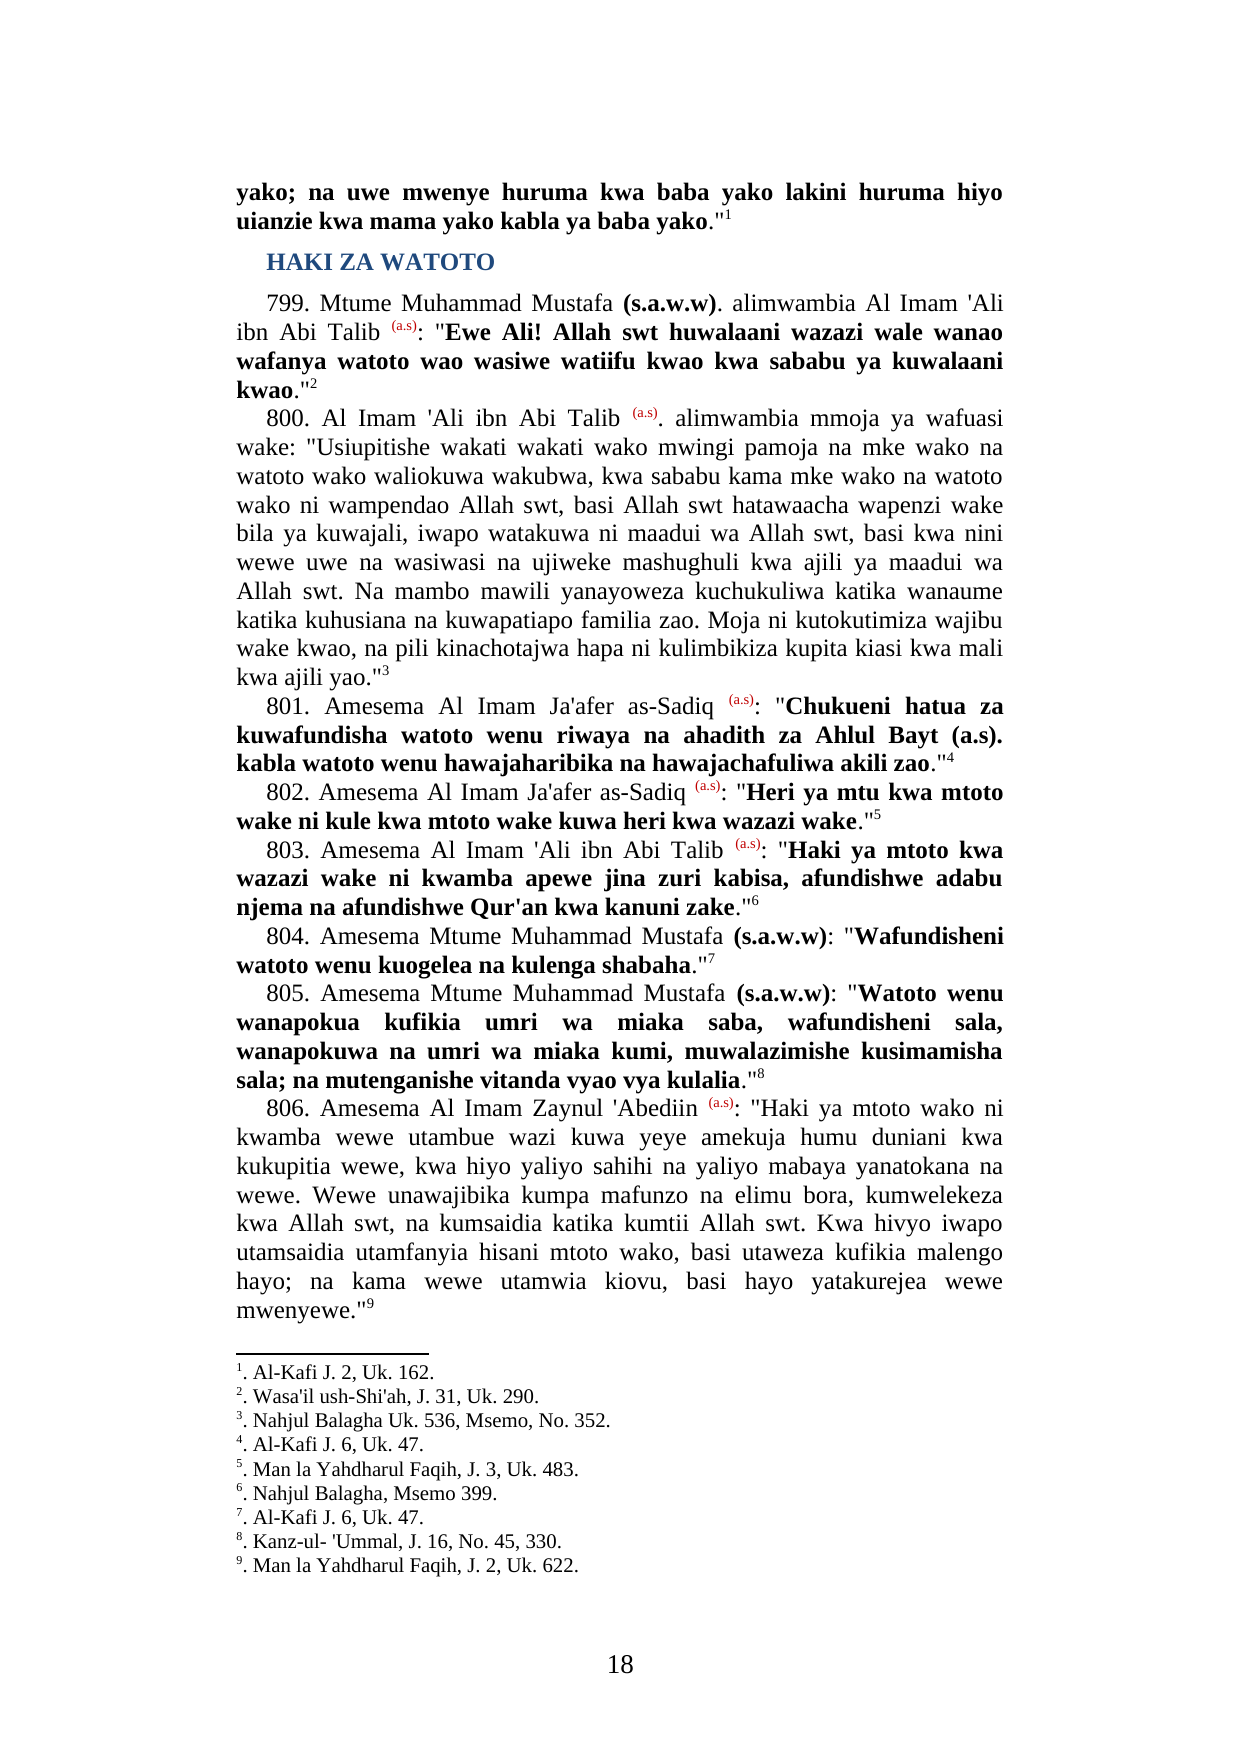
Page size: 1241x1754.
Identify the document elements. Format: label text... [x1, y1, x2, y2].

text 801. Amesema Al Imam Ja'afer as-Sadiq (a.s): "Chukueni hatua za kuwafundisha watoto wenu riwaya na ahadith za Ahlul Bayt (a.s). kabla watoto wenu hawajaharibika na hawajachafuliwa akili zao." [236, 691, 1004, 777]
subtitle HAKI ZA WATOTO [236, 247, 1004, 276]
text 806. Amesema Al Imam Zaynul 'Abediin (a.s): "Haki ya mtoto wako ni kwamba wewe utambue wazi kuwa yeye amekuja humu duniani kwa kukupitia wewe, kwa hiyo yaliyo sahihi na yaliyo mabaya yanatokana na wewe. Wewe unawajibika kumpa mafunzo na elimu bora, kumwelekeza kwa Allah swt, na kumsaidia katika kumtii Allah swt. Kwa hivyo iwapo utamsaidia utamfanyia hisani mtoto wako, basi utaweza kufikia malengo hayo; na kama wewe utamwia kiovu, basi hayo yatakurejea wewe mwenyewe." [236, 1093, 1004, 1323]
text 803. Amesema Al Imam 'Ali ibn Abi Talib (a.s): "Haki ya mtoto kwa wazazi wake ni kwamba apewe jina zuri kabisa, afundishwe adabu njema na afundishwe Qur'an kwa kanuni zake." [236, 835, 1004, 921]
text 802. Amesema Al Imam Ja'afer as-Sadiq (a.s): "Heri ya mtu kwa mtoto wake ni kule kwa mtoto wake kuwa heri kwa wazazi wake." [236, 777, 1004, 835]
text 799. Mtume Muhammad Mustafa (s.a.w.w). alimwambia Al Imam 'Ali ibn Abi Talib (a.s): "Ewe Ali! Allah swt huwalaani wazazi wale wanao wafanya watoto wao wasiwe watiifu kwao kwa sababu ya kuwalaani kwao." [236, 288, 1004, 403]
text 804. Amesema Mtume Muhammad Mustafa (s.a.w.w): "Wafundisheni watoto wenu kuogelea na kulenga shabaha." [236, 921, 1004, 978]
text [236, 177, 1004, 235]
text 800. Al Imam 'Ali ibn Abi Talib (a.s). alimwambia mmoja ya wafuasi wake: "Usiupitishe wakati wakati wako mwingi pamoja na mke wako na watoto wako waliokuwa wakubwa, kwa sababu kama mke wako na watoto wako ni wampendao Allah swt, basi Allah swt hatawaacha wapenzi wake bila ya kuwajali, iwapo watakuwa ni maadui wa Allah swt, basi kwa nini wewe uwe na wasiwasi na ujiweke mashughuli kwa ajili ya maadui wa Allah swt. Na mambo mawili yanayoweza kuchukuliwa katika wanaume katika kuhusiana na kuwapatiapo familia zao. Moja ni kutokutimiza wajibu wake kwao, na pili kinachotajwa hapa ni kulimbikiza kupita kiasi kwa mali kwa ajili yao." [236, 403, 1004, 691]
text 805. Amesema Mtume Muhammad Mustafa (s.a.w.w): "Watoto wenu wanapokua kufikia umri wa miaka saba, wafundisheni sala, wanapokuwa na umri wa miaka kumi, muwalazimishe kusimamisha sala; na mutenganishe vitanda vyao vya kulalia." [236, 978, 1004, 1093]
